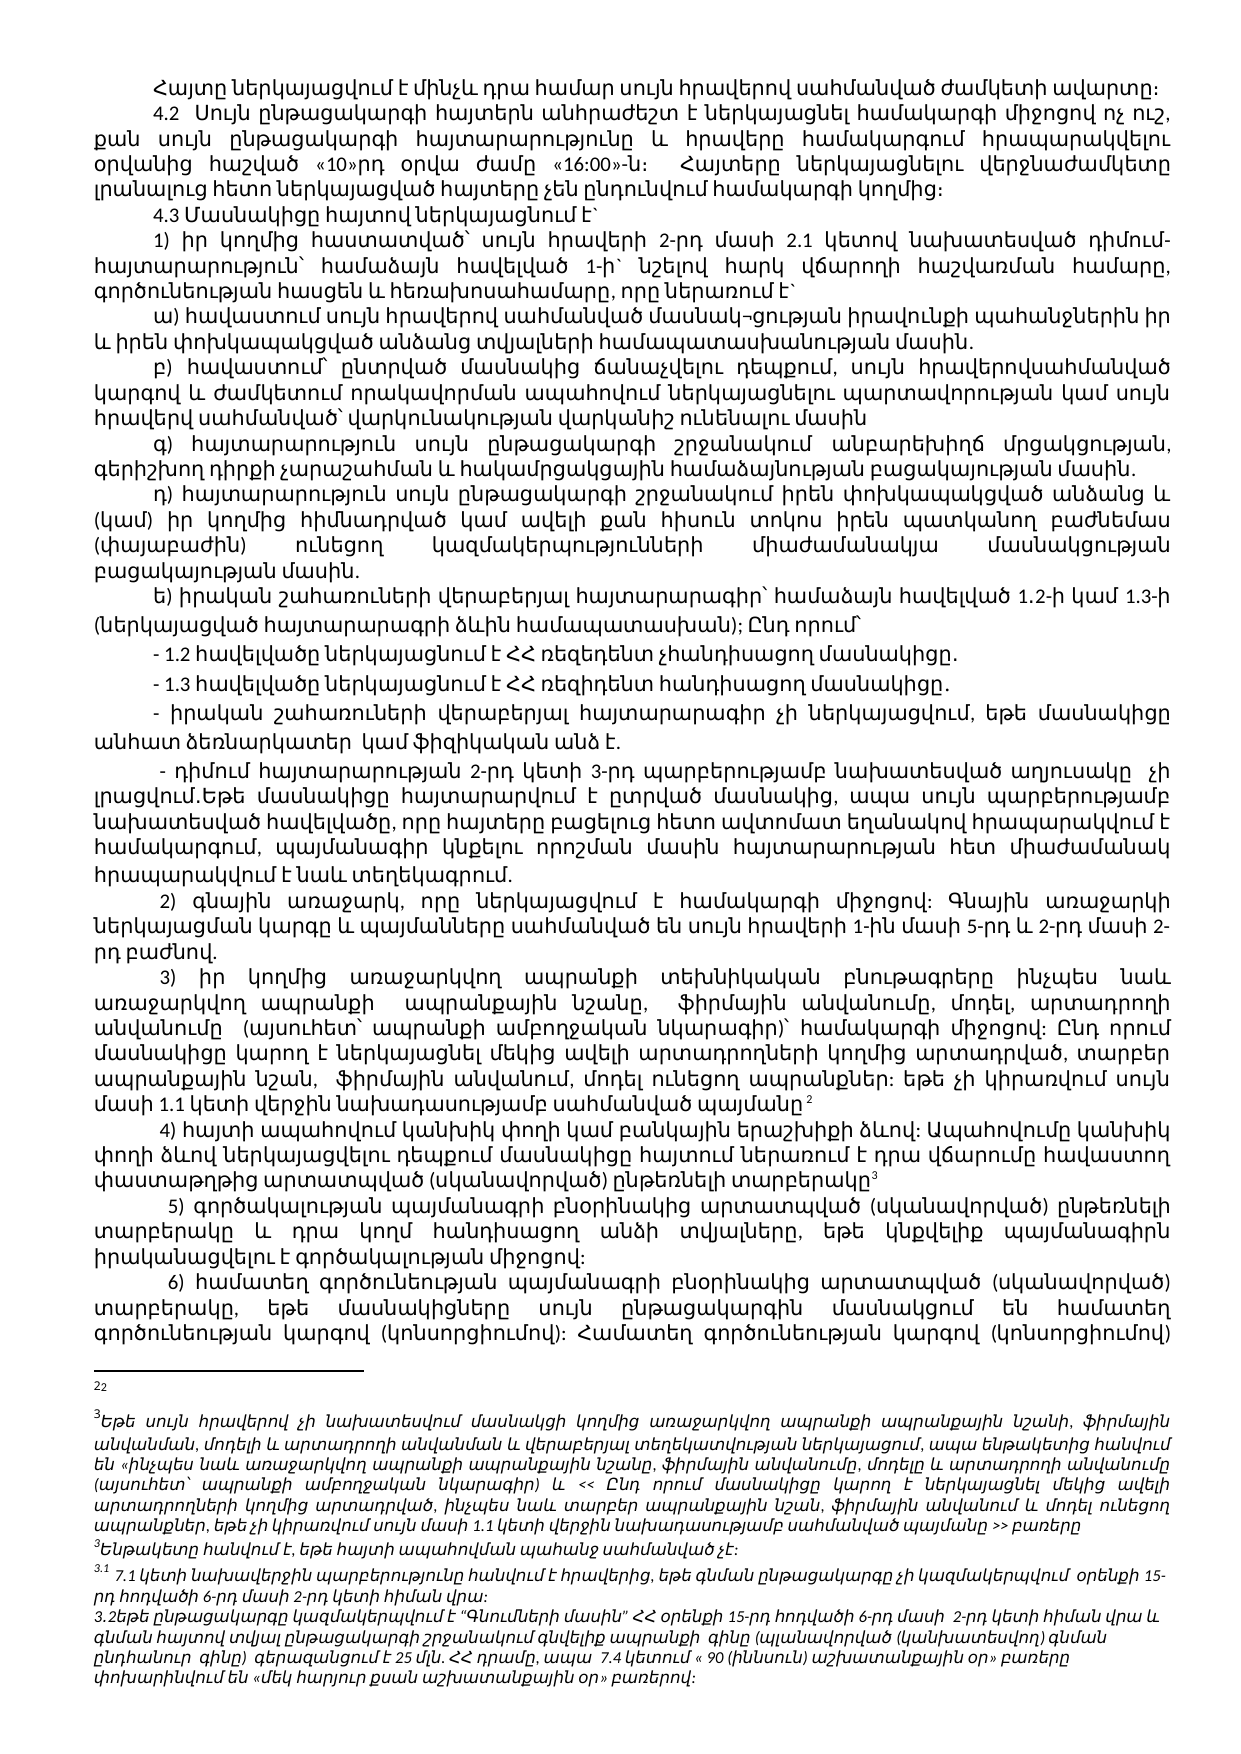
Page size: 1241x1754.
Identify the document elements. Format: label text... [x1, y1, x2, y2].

text բ) հավաստում՝ ընտրված մասնակից ճանաչվելու դեպքում, սույն հրավերովսահմանված կարգով և ժամկետում որակավորման ապահովում ներկայացնելու պարտավորության կամ սույն հրավերվ սահմանված՝ վարկունակության վարկանիշ ունենալու մասին [94, 354, 1171, 431]
text - իրական շահառուների վերաբերյալ հայտարարագիր չի ներկայացվում, եթե մասնակիցը անհատ ձեռնարկատեր կամ ֆիզիկական անձ է. [94, 700, 1171, 754]
text ա) հավաստում սույն հրավերով սահմանված մասնակ¬ցության իրավունքի պահանջներին իր և իրեն փոխկապակցված անձանց տվյալների համապատասխանության մասին. [94, 304, 1171, 354]
text 4.2 Սույն ընթացակարգի հայտերն անհրաժեշտ է ներկայացնել համակարգի միջոցով ոչ ուշ, քան սույն ընթացակարգի հայտարարությունը և հրավերը համակարգում հրապարակվելու օրվանից հաշված «10»րդ օրվա ժամը «16:00»-ն։ Հայտերը ներկայացնելու վերջնաժամկետը լրանալուց հետո ներկայացված հայտերը չեն ընդունվում համակարգի կողմից։ [94, 100, 1171, 202]
text 1) իր կողմից հաստատված՝ սույն հրավերի 2-րդ մասի 2.1 կետով նախատեսված դիմում-հայտարարություն՝ համաձայն հավելված 1-ի` նշելով հարկ վճարողի հաշվառման համարը, գործունեության հասցեն և հեռախոսահամարը, որը ներառում է` [94, 227, 1171, 304]
text 5) գործակալության պայմանագրի բնօրինակից արտատպված (սկանավորված) ընթեռնելի տարբերակը և դրա կողմ հանդիսացող անձի տվյալները, եթե կնքվելիք պայմանագիրն իրականացվելու է գործակալության միջոցով: [94, 1193, 1171, 1269]
text գ) հայտարարություն սույն ընթացակարգի շրջանակում անբարեխիղճ մրցակցության, գերիշխող դիրքի չարաշահման և հակամրցակցային համաձայնության բացակայության մասին. [94, 431, 1171, 482]
text - 1.2 հավելվածը ներկայացնում է ՀՀ ռեզեդենտ չհանդիսացող մասնակիցը․ [94, 642, 1171, 667]
text - 1.3 հավելվածը ներկայացնում է ՀՀ ռեզիդենտ հանդիսացող մասնակիցը․ [94, 671, 1171, 696]
text ե) իրական շահառուների վերաբերյալ հայտարարագիր՝ համաձայն հավելված 1․2-ի կամ 1.3-ի (ներկայացված հայտարարագրի ձևին համապատասխան); Ընդ որում՝ [94, 583, 1171, 638]
text 3) իր կողմից առաջարկվող ապրանքի տեխնիկական բնութագրերը ինչպես նաև առաջարկվող ապրանքի ապրանքային նշանը, ֆիրմային անվանումը, մոդել, արտադրողի անվանումը (այսուհետ՝ ապրանքի ամբողջական նկարագիր)՝ համակարգի միջոցով: Ընդ որում մասնակիցը կարող է ներկայացնել մեկից ավելի արտադրողների կողմից արտադրված, տարբեր ապրանքային նշան, ֆիրմային անվանում, մոդել ունեցող ապրանքներ: եթե չի կիրառվում սույն մասի 1.1 կետի վերջին նախադասությամբ սահմանված պայմանը 2 [94, 964, 1171, 1117]
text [94, 1269, 1171, 1346]
text 4.3 Մասնակիցը հայտով ներկայացնում է` [94, 202, 1171, 227]
text դ) հայտարարություն սույն ընթացակարգի շրջանակում իրեն փոխկապակցված անձանց և (կամ) իր կողմից հիմնադրված կամ ավելի քան հիսուն տոկոս իրեն պատկանող բաժնեմաս (փայաբաժին) ունեցող կազմակերպությունների միաժամանակյա մասնակցության բացակայության մասին. [94, 482, 1171, 583]
text 2) գնային առաջարկ, որը ներկայացվում է համակարգի միջոցով: Գնային առաջարկի ներկայացման կարգը և պայմանները սահմանված են սույն հրավերի 1-ին մասի 5-րդ և 2-րդ մասի 2-րդ բաժնով. [94, 888, 1171, 964]
text Հայտը ներկայացվում է մինչև դրա համար սույն հրավերով սահմանված ժամկետի ավարտը։ [94, 75, 1171, 100]
text - դիմում հայտարարության 2-րդ կետի 3-րդ պարբերությամբ նախատեսված աղյուսակը չի լրացվում․Եթե մասնակիցը հայտարարվում է ըտրված մասնակից, ապա սույն պարբերությամբ նախատեսված հավելվածը, որը հայտերը բացելուց հետո ավտոմատ եղանակով հրապարակվում է համակարգում, պայմանագիր կնքելու որոշման մասին հայտարարության հետ միաժամանակ հրապարակվում է նաև տեղեկագրում. [94, 758, 1171, 888]
text 4) հայտի ապահովում կանխիկ փողի կամ բանկային երաշխիքի ձևով: Ապահովումը կանխիկ փողի ձևով ներկայացվելու դեպքում մասնակիցը հայտում ներառում է դրա վճարումը հավաստող փաստաթղթից արտատպված (սկանավորված) ընթեռնելի տարբերակը3 [94, 1117, 1171, 1193]
